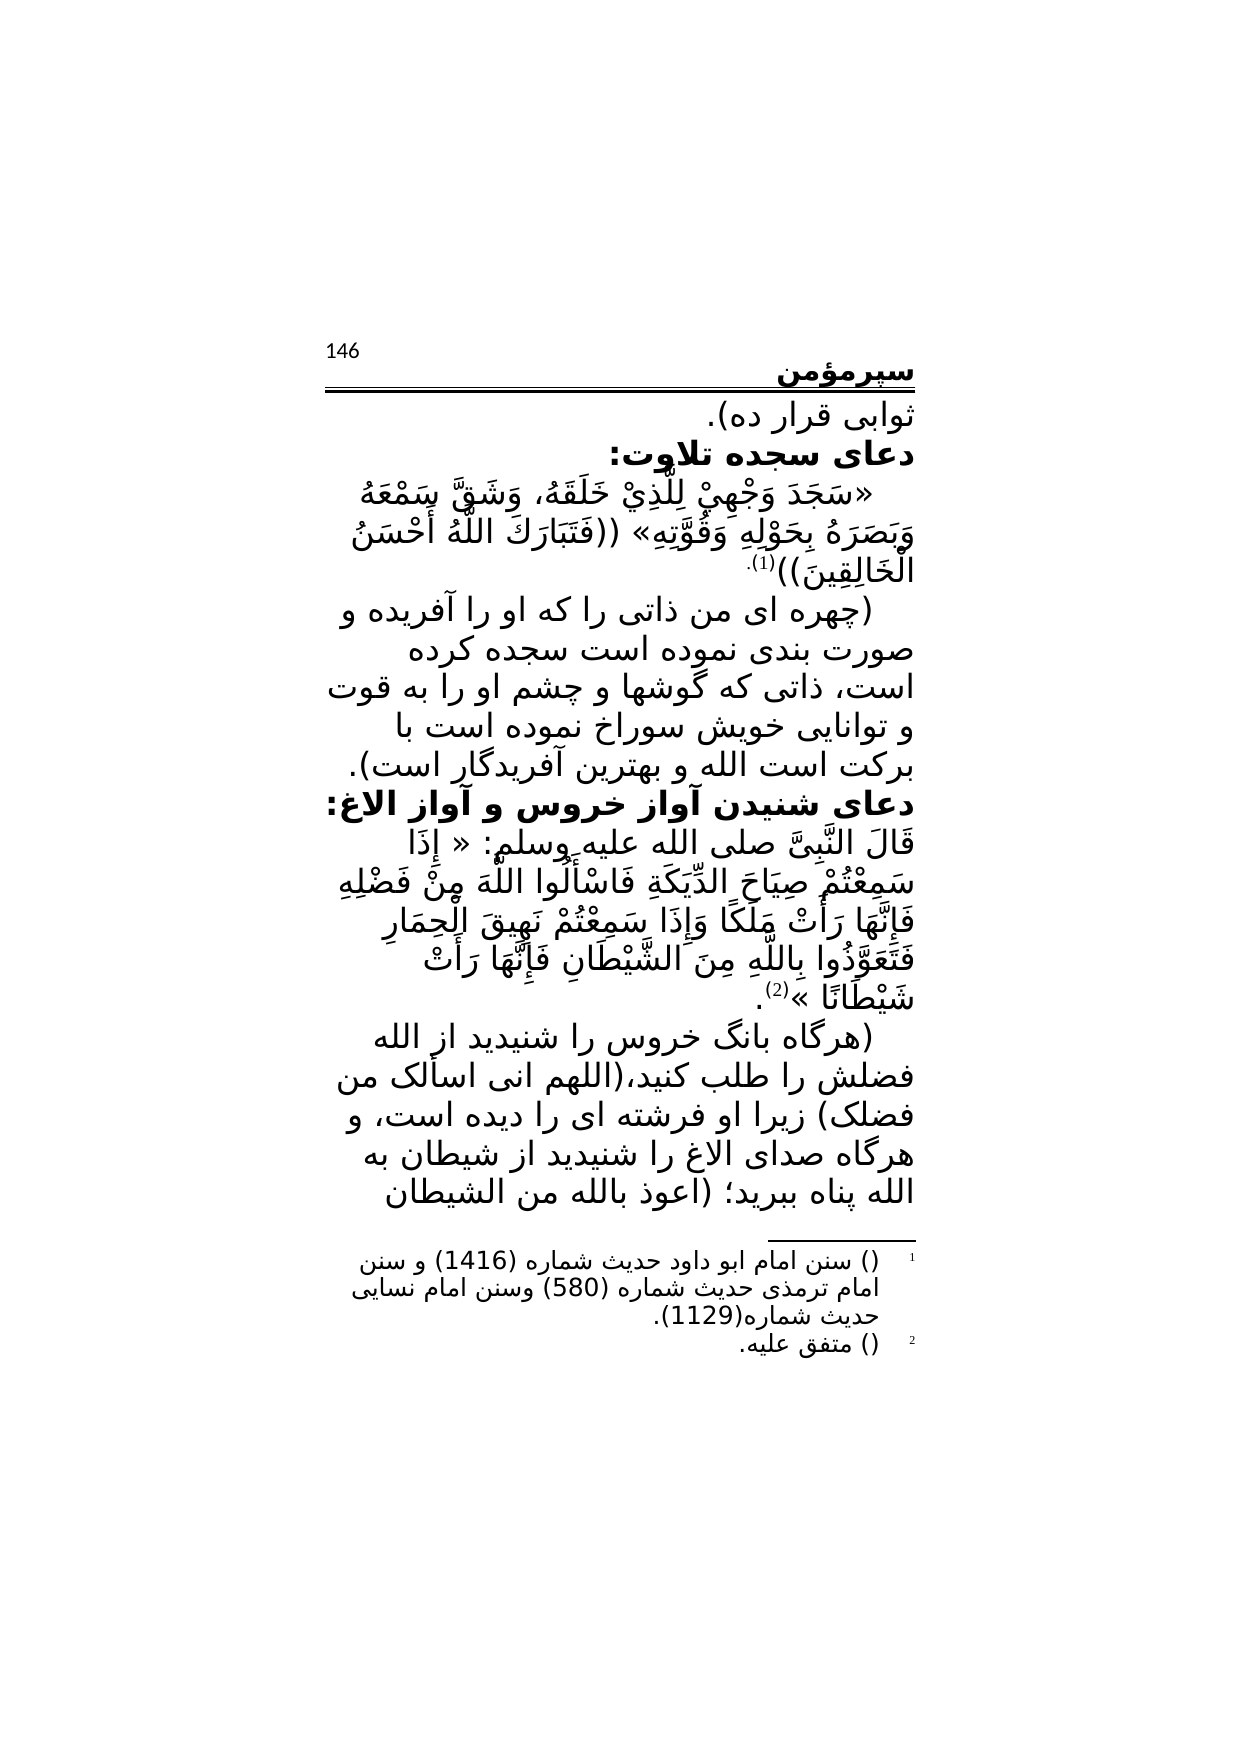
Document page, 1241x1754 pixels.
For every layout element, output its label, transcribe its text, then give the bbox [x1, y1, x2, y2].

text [325, 396, 915, 434]
text (چهره ای من ذاتی را که او را آفریده و صورت بندی نموده است سجده کرده است، ذاتی که گوشها و چشم او را به قوت و توانایی خویش سوراخ نموده است با برکت است الله و بهترین آفریدگار است). [325, 590, 915, 784]
text (هرگاه بانگ خروس را شنیدید از الله فضلش را طلب کنید،(اللهم انی اسألک من فضلک) زیرا او فرشته ای را دیده است، و هرگاه صدای الاغ را شنیدید از شیطان به الله پناه ببرید؛ (اعوذ بالله من الشیطان الرجیم) زیرا الاغ شیطان را دیده است) [325, 1018, 915, 1212]
text دعای سجده تلاوت: [325, 434, 915, 473]
text دعای شنیدن آواز خروس و آواز الاغ: [325, 784, 915, 823]
text قَالَ النَّبِىَّ صلى الله عليه وسلم: « إِذَا سَمِعْتُمْ صِيَاحَ الدِّيَكَةِ فَاسْأَلُوا اللَّهَ مِنْ فَضْلِهِ فَإِنَّهَا رَأَتْ مَلَكًا وَإِذَا سَمِعْتُمْ نَهِيقَ الْحِمَارِ فَتَعَوَّذُوا بِاللَّهِ مِنَ الشَّيْطَانِ فَإِنَّهَا رَأَتْ شَيْطَانًا »(). [325, 823, 915, 1018]
text «سَجَدَ وَجْهِيْ لِلَّذِيْ خَلَقَهُ، وَشَقَّ سَمْعَهُ وَبَصَرَهُ بِحَوْلِهِ وَقُوَّتِهِ» ((فَتَبَارَكَ اللَّهُ أَحْسَنُ الْخَالِقِينَ))(). [325, 473, 915, 590]
